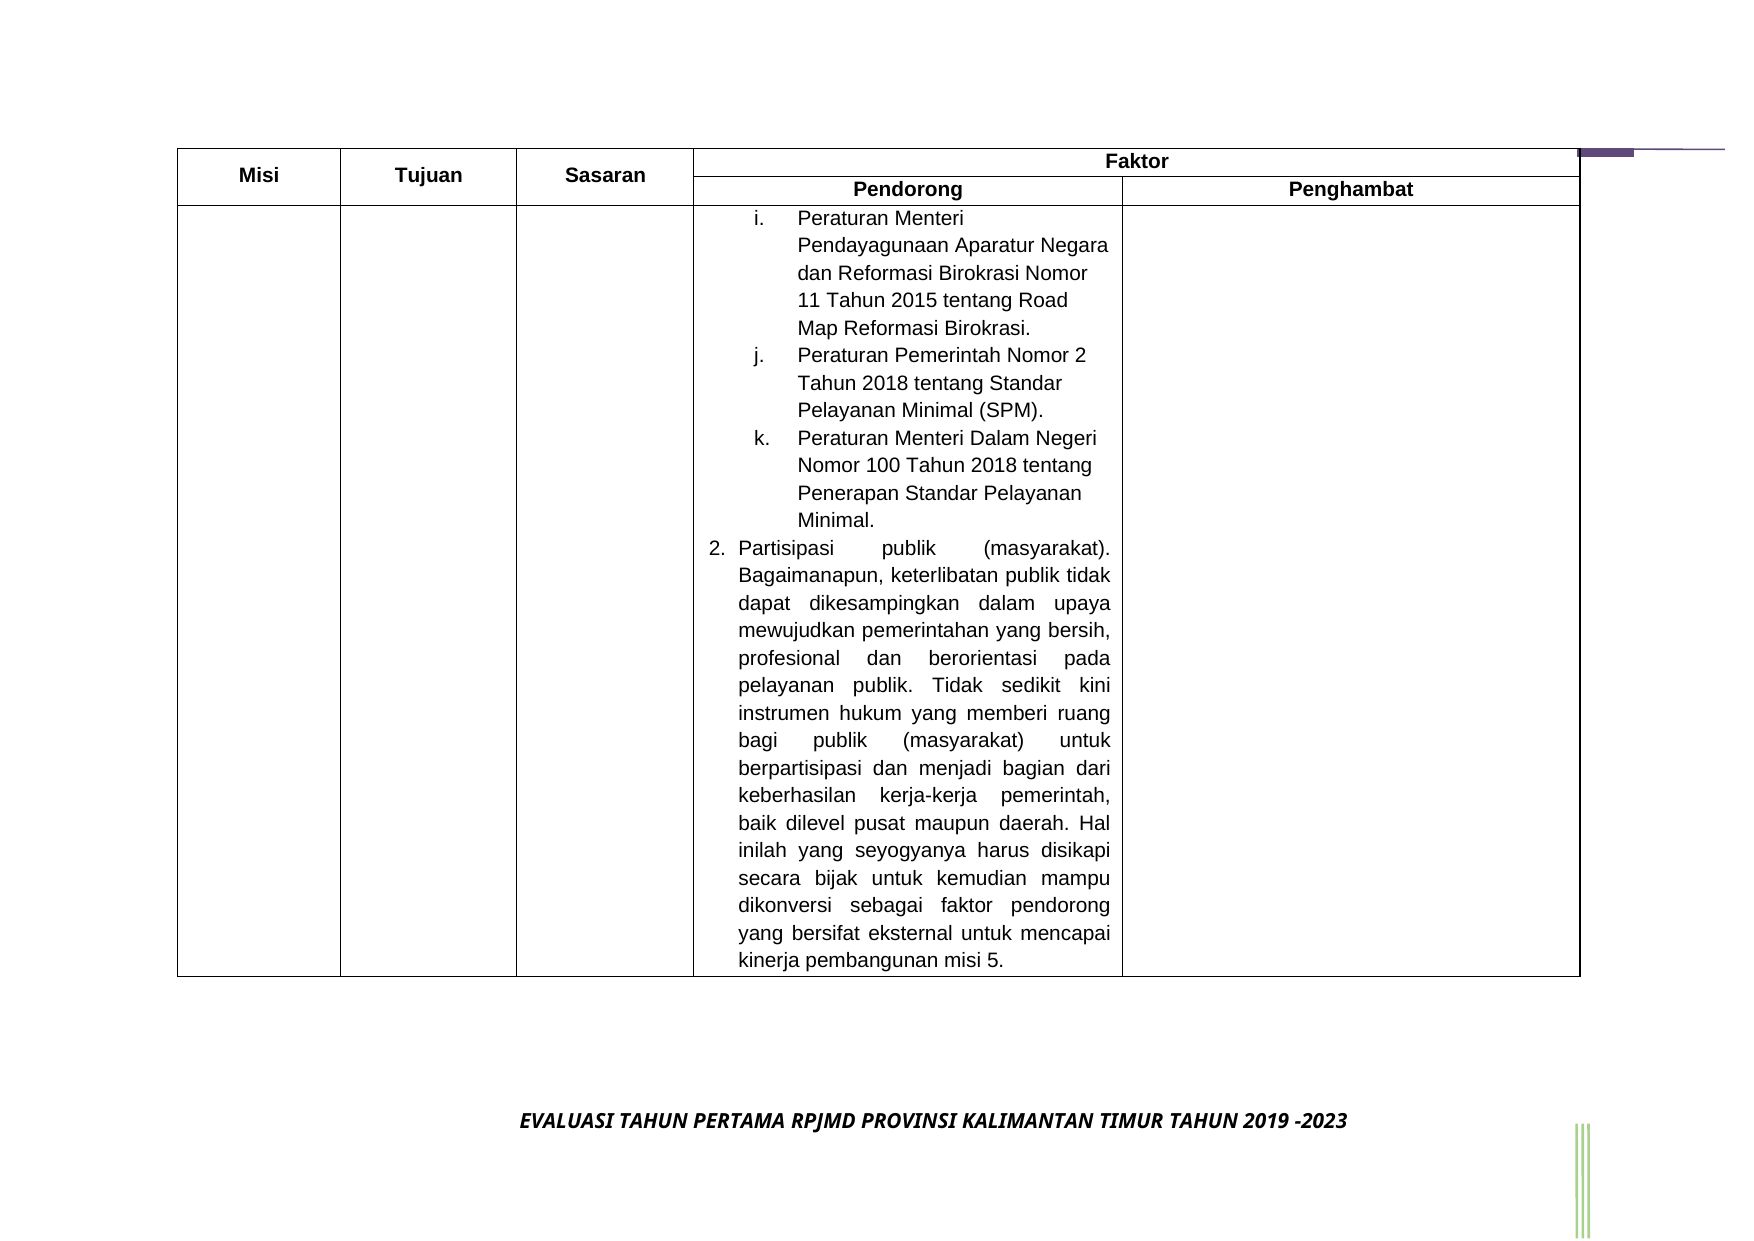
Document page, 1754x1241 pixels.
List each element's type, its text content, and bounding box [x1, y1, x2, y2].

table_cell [1123, 206, 1579, 976]
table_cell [694, 206, 1122, 976]
table_cell Pendorong [694, 177, 1122, 205]
table_header Tujuan [341, 149, 516, 205]
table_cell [517, 206, 693, 976]
table_cell [178, 206, 340, 976]
table_header Faktor [694, 149, 1579, 176]
table_cell Penghambat [1123, 177, 1579, 205]
table_header Misi [178, 149, 340, 205]
table_header Sasaran [517, 149, 693, 205]
table_cell [341, 206, 516, 976]
